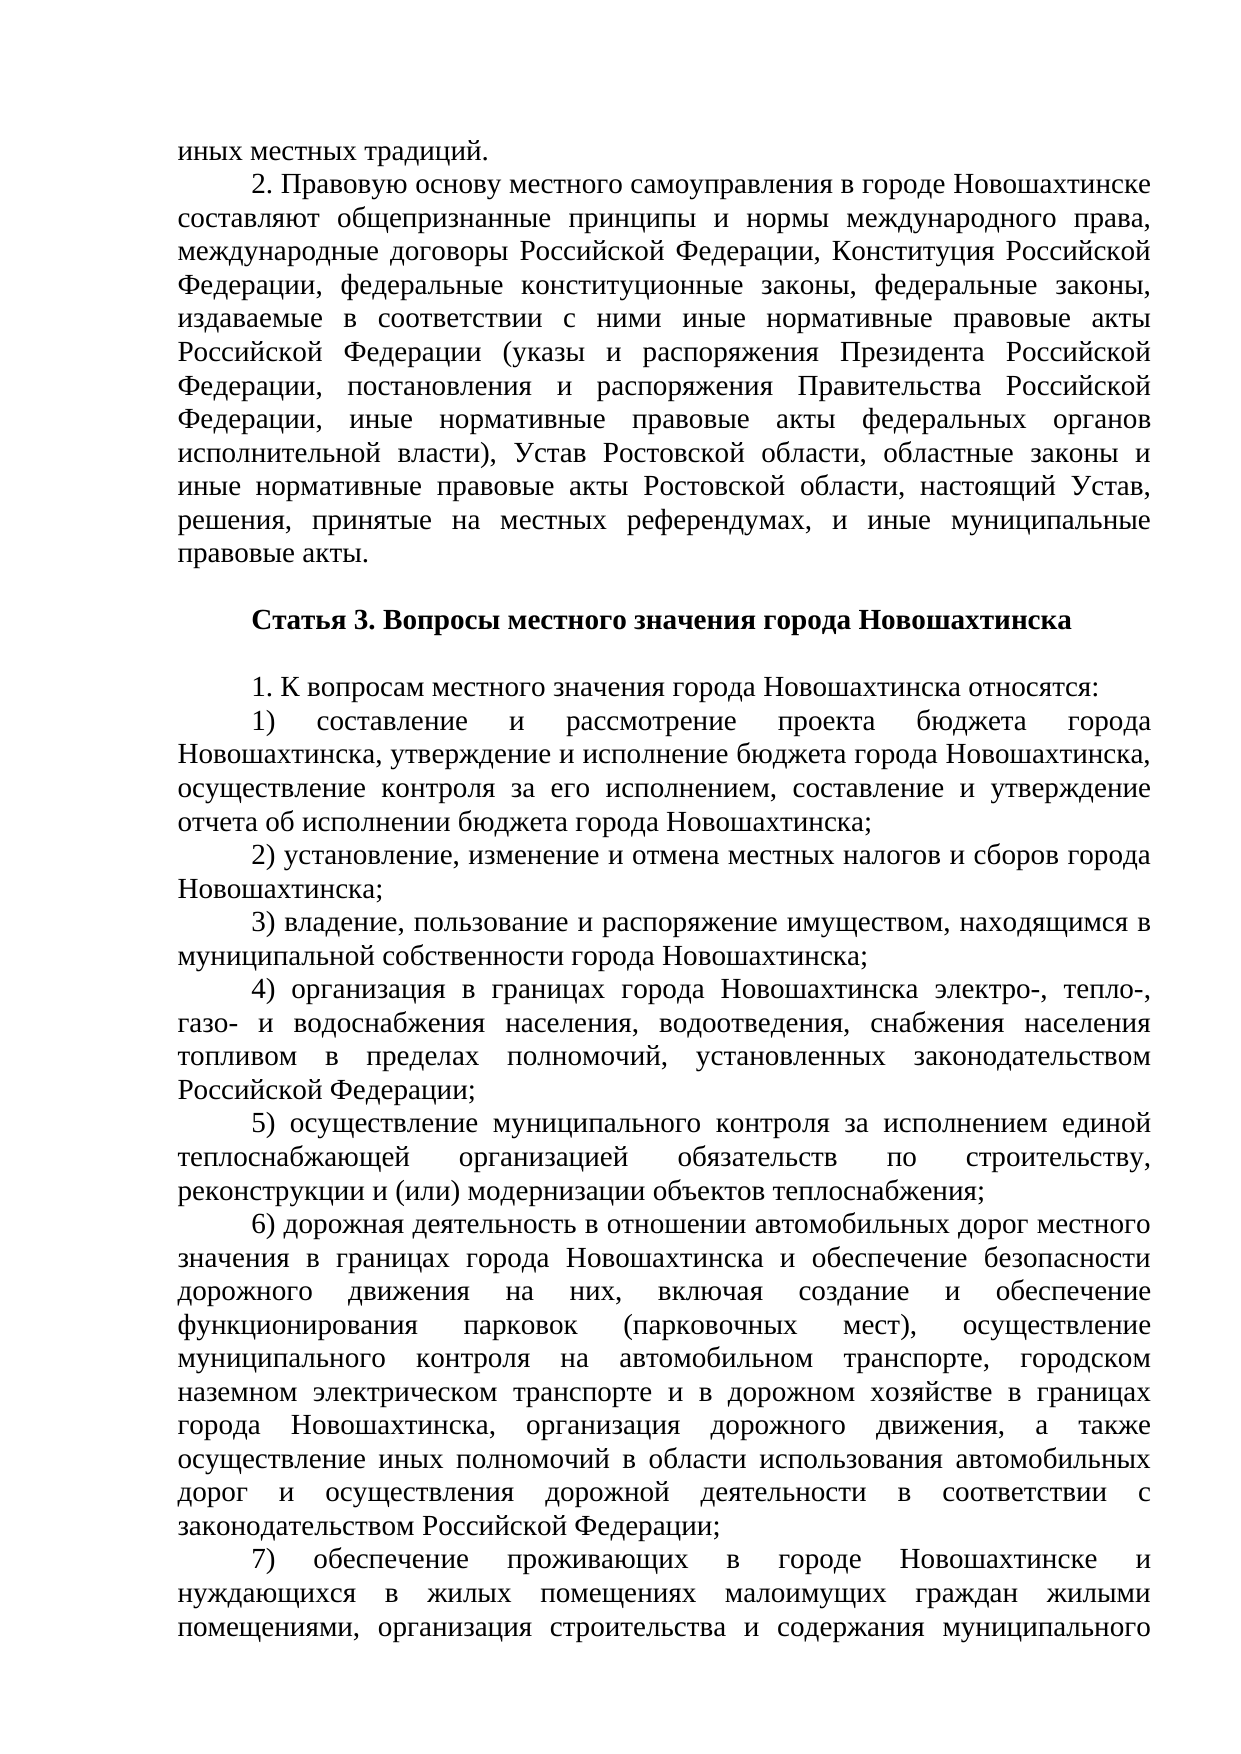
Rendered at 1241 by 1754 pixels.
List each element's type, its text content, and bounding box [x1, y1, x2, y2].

text 1) составление и рассмотрение проекта бюджета города Новошахтинска, утверждение и исполнение бюджета города Новошахтинска, осуществление контроля за его исполнением, составление и утверждение отчета об исполнении бюджета города Новошахтинска; [177, 703, 1152, 837]
list Статья 3. Вопросы местного значения города Новошахтинска [177, 602, 1152, 636]
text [177, 133, 1152, 166]
text 4) организация в границах города Новошахтинска электро-, тепло-, газо- и водоснабжения населения, водоотведения, снабжения населения топливом в пределах полномочий, установленных законодательством Российской Федерации; [177, 971, 1152, 1106]
text 2. Правовую основу местного самоуправления в городе Новошахтинске составляют общепризнанные принципы и нормы международного права, международные договоры Российской Федерации, Конституция Российской Федерации, федеральные конституционные законы, федеральные законы, издаваемые в соответствии с ними иные нормативные правовые акты Российской Федерации (указы и распоряжения Президента Российской Федерации, постановления и распоряжения Правительства Российской Федерации, иные нормативные правовые акты федеральных органов исполнительной власти), Устав Ростовской области, областные законы и иные нормативные правовые акты Ростовской области, настоящий Устав, решения, принятые на местных референдумах, и иные муниципальные правовые акты. [177, 166, 1152, 569]
text 2) установление, изменение и отмена местных налогов и сборов города Новошахтинска; [177, 837, 1152, 904]
text 3) владение, пользование и распоряжение имуществом, находящимся в муниципальной собственности города Новошахтинска; [177, 904, 1152, 971]
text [177, 1542, 1152, 1642]
text 1. К вопросам местного значения города Новошахтинска относятся: [177, 669, 1152, 703]
text 5) осуществление муниципального контроля за исполнением единой теплоснабжающей организацией обязательств по строительству, реконструкции и (или) модернизации объектов теплоснабжения; [177, 1106, 1152, 1206]
text 6) дорожная деятельность в отношении автомобильных дорог местного значения в границах города Новошахтинска и обеспечение безопасности дорожного движения на них, включая создание и обеспечение функционирования парковок (парковочных мест), осуществление муниципального контроля на автомобильном транспорте, городском наземном электрическом транспорте и в дорожном хозяйстве в границах города Новошахтинска, организация дорожного движения, а также осуществление иных полномочий в области использования автомобильных дорог и осуществления дорожной деятельности в соответствии с законодательством Российской Федерации; [177, 1206, 1152, 1542]
